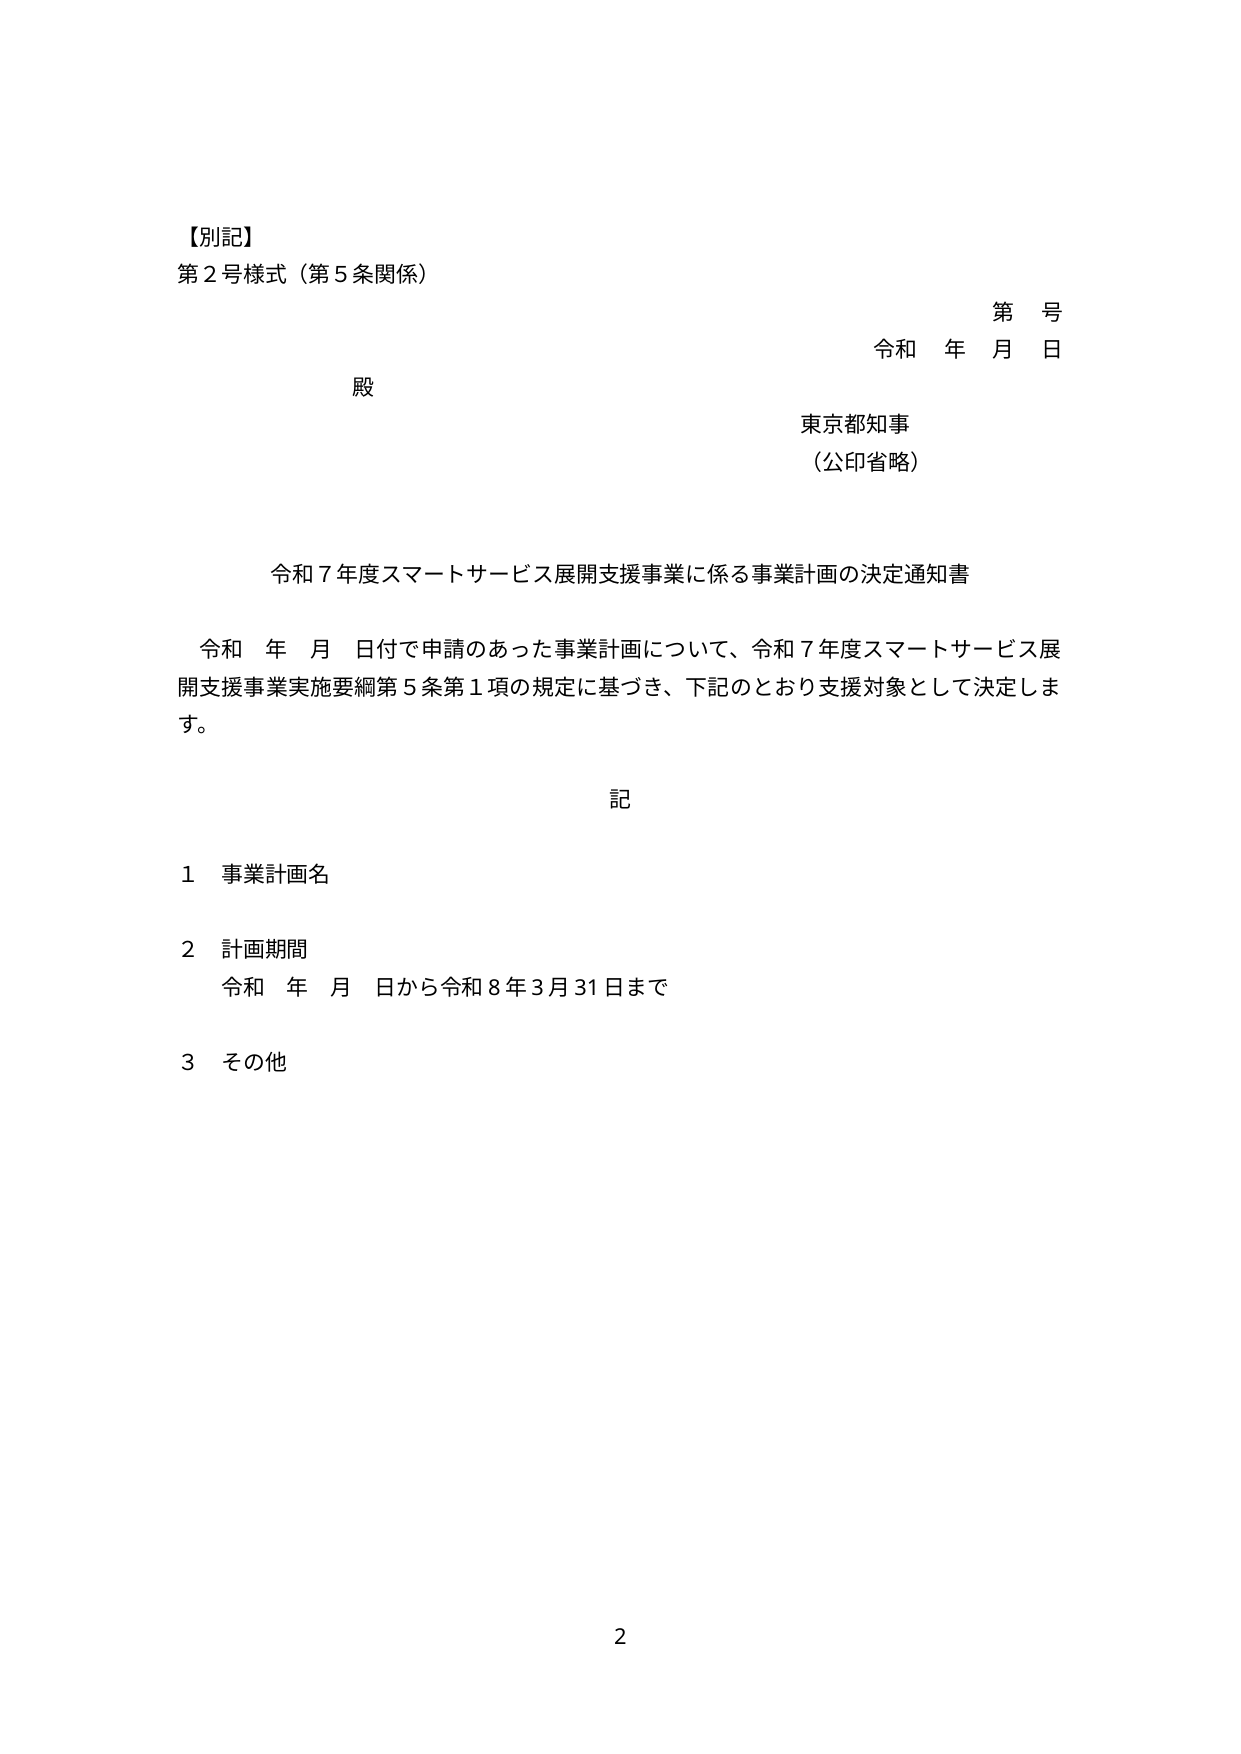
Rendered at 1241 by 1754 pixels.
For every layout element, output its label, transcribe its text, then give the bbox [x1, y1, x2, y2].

text 令和 年 月 日 [177, 329, 1063, 367]
text １ 事業計画名 [177, 854, 1063, 892]
text 令和 年 月 日から令和8年3月31日まで [177, 967, 1063, 1004]
text ２ 計画期間 [177, 929, 1063, 967]
text 令和 年 月 日付で申請のあった事業計画について、令和７年度スマートサービス展開支援事業実施要綱第５条第１項の規定に基づき、下記のとおり支援対象として決定します。 [177, 629, 1063, 742]
text 記 [177, 779, 1063, 817]
text 殿 [265, 367, 1063, 404]
text （公印省略） [177, 442, 1063, 479]
text 【別記】 [177, 217, 1063, 254]
text 第 号 [177, 292, 1063, 329]
text 東京都知事 [177, 404, 1063, 442]
text ３ その他 [177, 1042, 1063, 1079]
text 令和７年度スマートサービス展開支援事業に係る事業計画の決定通知書 [177, 554, 1063, 592]
text 第２号様式（第５条関係） [177, 254, 1063, 292]
